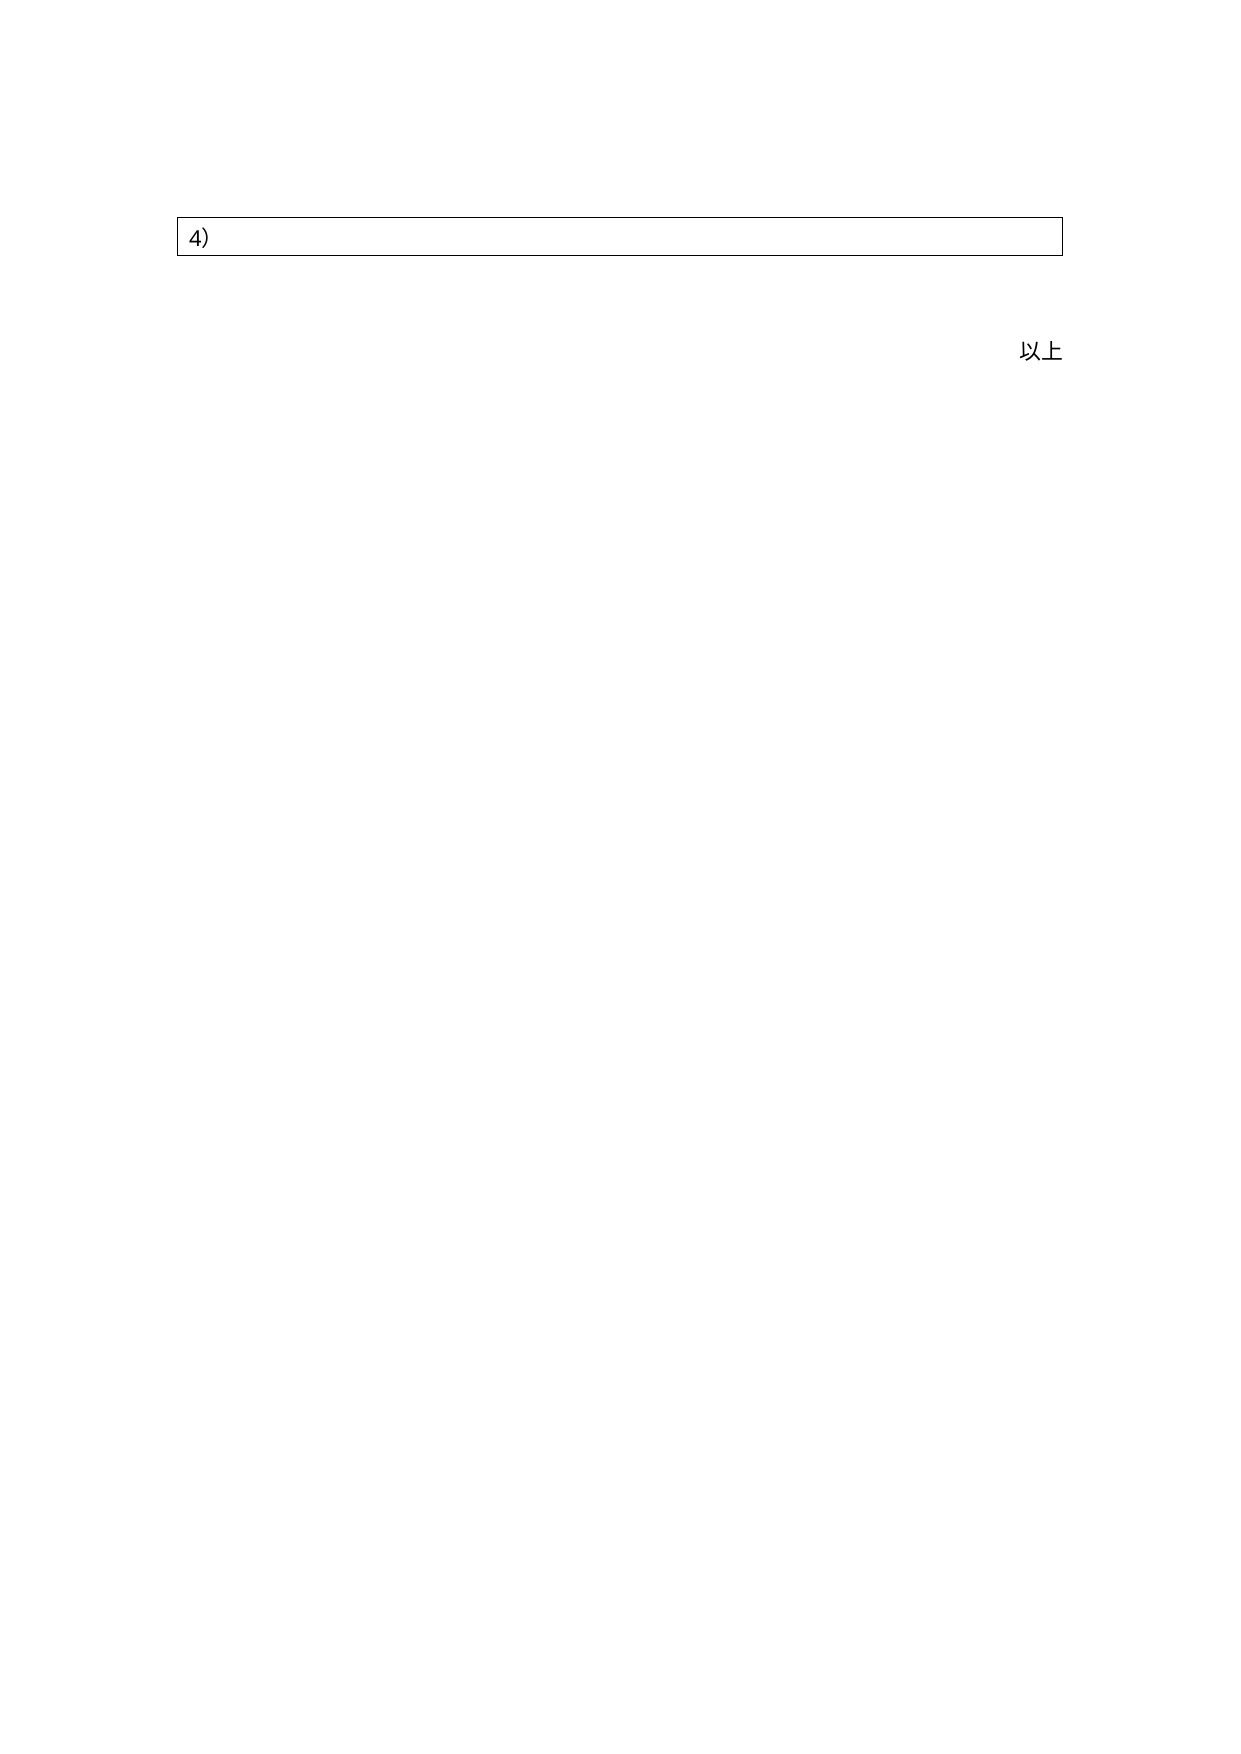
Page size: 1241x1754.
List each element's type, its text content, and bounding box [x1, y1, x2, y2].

text 以上 [177, 331, 1063, 369]
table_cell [237, 218, 1062, 255]
table_cell （4） [178, 218, 237, 255]
